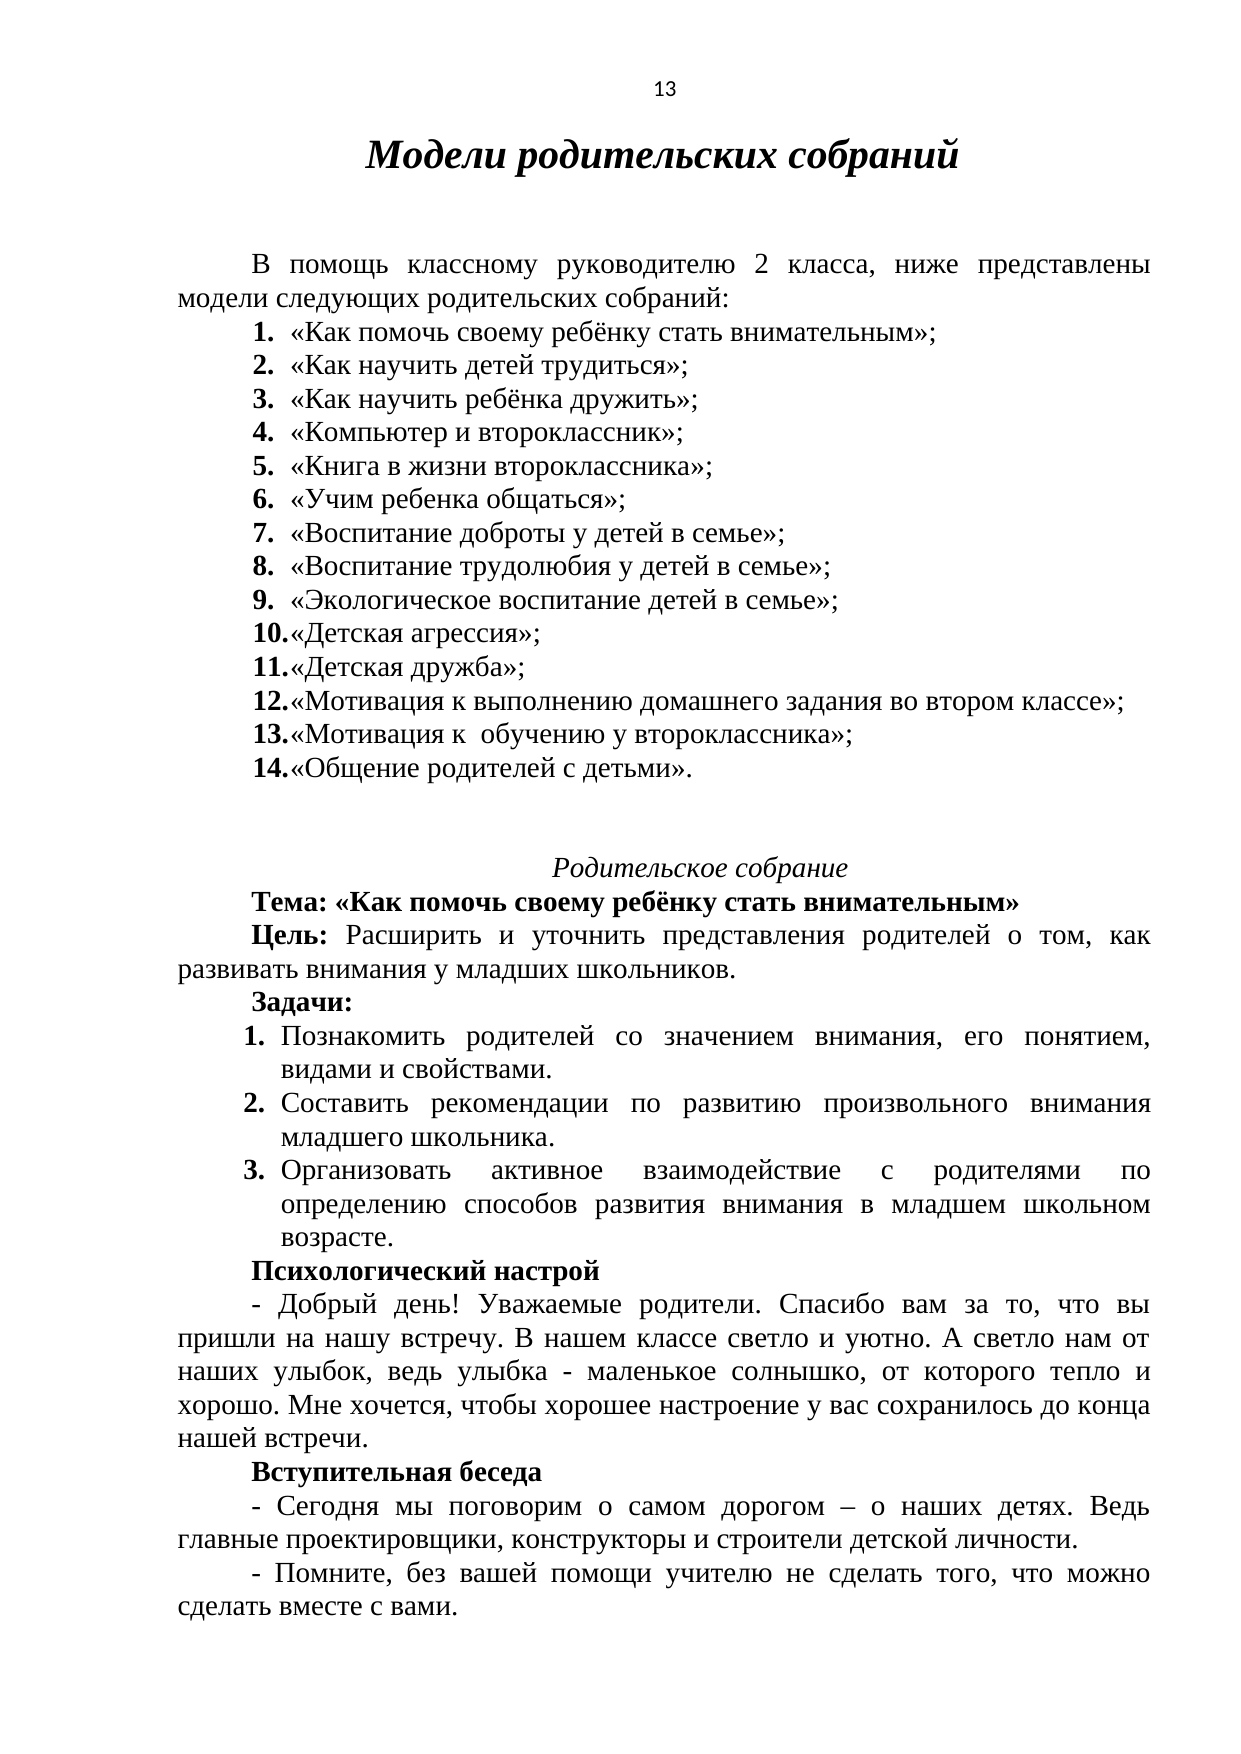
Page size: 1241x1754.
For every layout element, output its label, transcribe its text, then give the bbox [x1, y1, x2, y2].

list «Как научить детей трудиться»; [252, 347, 1152, 381]
text Родительское собрание [177, 850, 1152, 884]
list «Воспитание доброты у детей в семье»; [252, 515, 1152, 548]
list «Мотивация к обучению у второклассника»; [252, 716, 1152, 750]
list «Учим ребенка общаться»; [252, 481, 1152, 515]
text В помощь классному руководителю 2 класса, ниже представлены модели следующих родительских собраний: [177, 247, 1152, 314]
list «Компьютер и второклассник»; [252, 414, 1152, 448]
text Тема: «Как помочь своему ребёнку стать внимательным» [177, 884, 1152, 917]
text Вступительная беседа [177, 1454, 1152, 1488]
text Психологический настрой [177, 1253, 1152, 1286]
subtitle Модели родительских собраний [177, 130, 1152, 178]
text - Помните, без вашей помощи учителю не сделать того, что можно сделать вместе с вами. [177, 1555, 1152, 1622]
text - Сегодня мы поговорим о самом дорогом – о наших детях. Ведь главные проектировщики, конструкторы и строители детской личности. [177, 1488, 1152, 1555]
list «Книга в жизни второклассника»; [252, 448, 1152, 481]
list «Мотивация к выполнению домашнего задания во втором классе»; [252, 683, 1152, 716]
list «Как помочь своему ребёнку стать внимательным»; [252, 314, 1152, 347]
list «Детская агрессия»; [252, 616, 1152, 649]
list «Воспитание трудолюбия у детей в семье»; [252, 548, 1152, 582]
text - Добрый день! Уважаемые родители. Спасибо вам за то, что вы пришли на нашу встречу. В нашем классе светло и уютно. А светло нам от наших улыбок, ведь улыбка - маленькое солнышко, от которого тепло и хорошо. Мне хочется, чтобы хорошее настроение у вас сохранилось до конца нашей встречи. [177, 1286, 1152, 1454]
list Составить рекомендации по развитию произвольного внимания младшего школьника. [243, 1085, 1152, 1152]
list «Общение родителей с детьми». [252, 750, 1152, 783]
list «Экологическое воспитание детей в семье»; [252, 582, 1152, 616]
list «Детская дружба»; [252, 649, 1152, 683]
list Познакомить родителей со значением внимания, его понятием, видами и свойствами. [243, 1018, 1152, 1085]
text Задачи: [177, 984, 1152, 1018]
list Организовать активное взаимодействие с родителями по определению способов развития внимания в младшем школьном возрасте. [243, 1152, 1152, 1253]
list «Как научить ребёнка дружить»; [252, 381, 1152, 414]
text Цель: Расширить и уточнить представления родителей о том, как развивать внимания у младших школьников. [177, 917, 1152, 984]
